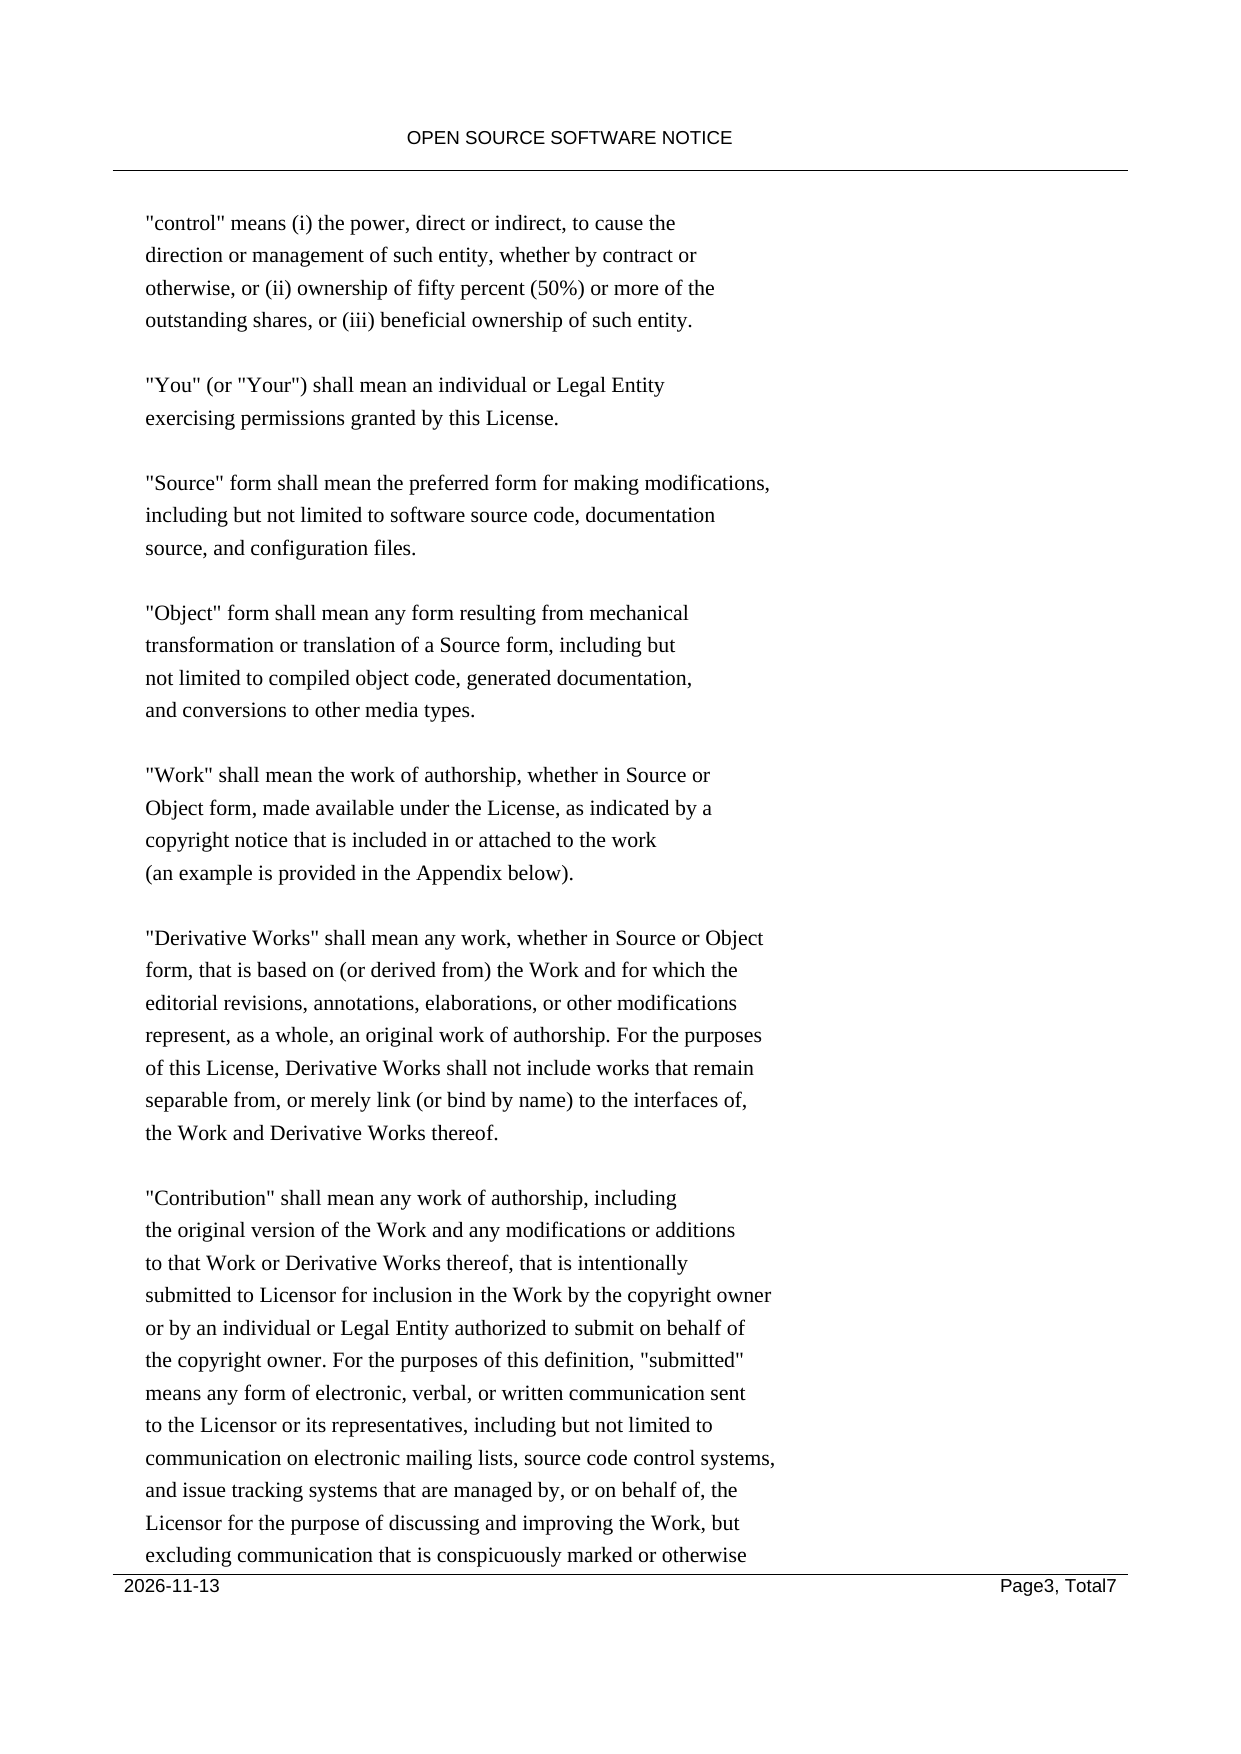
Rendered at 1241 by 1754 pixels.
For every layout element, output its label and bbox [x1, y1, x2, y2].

text [112, 206, 1128, 1571]
